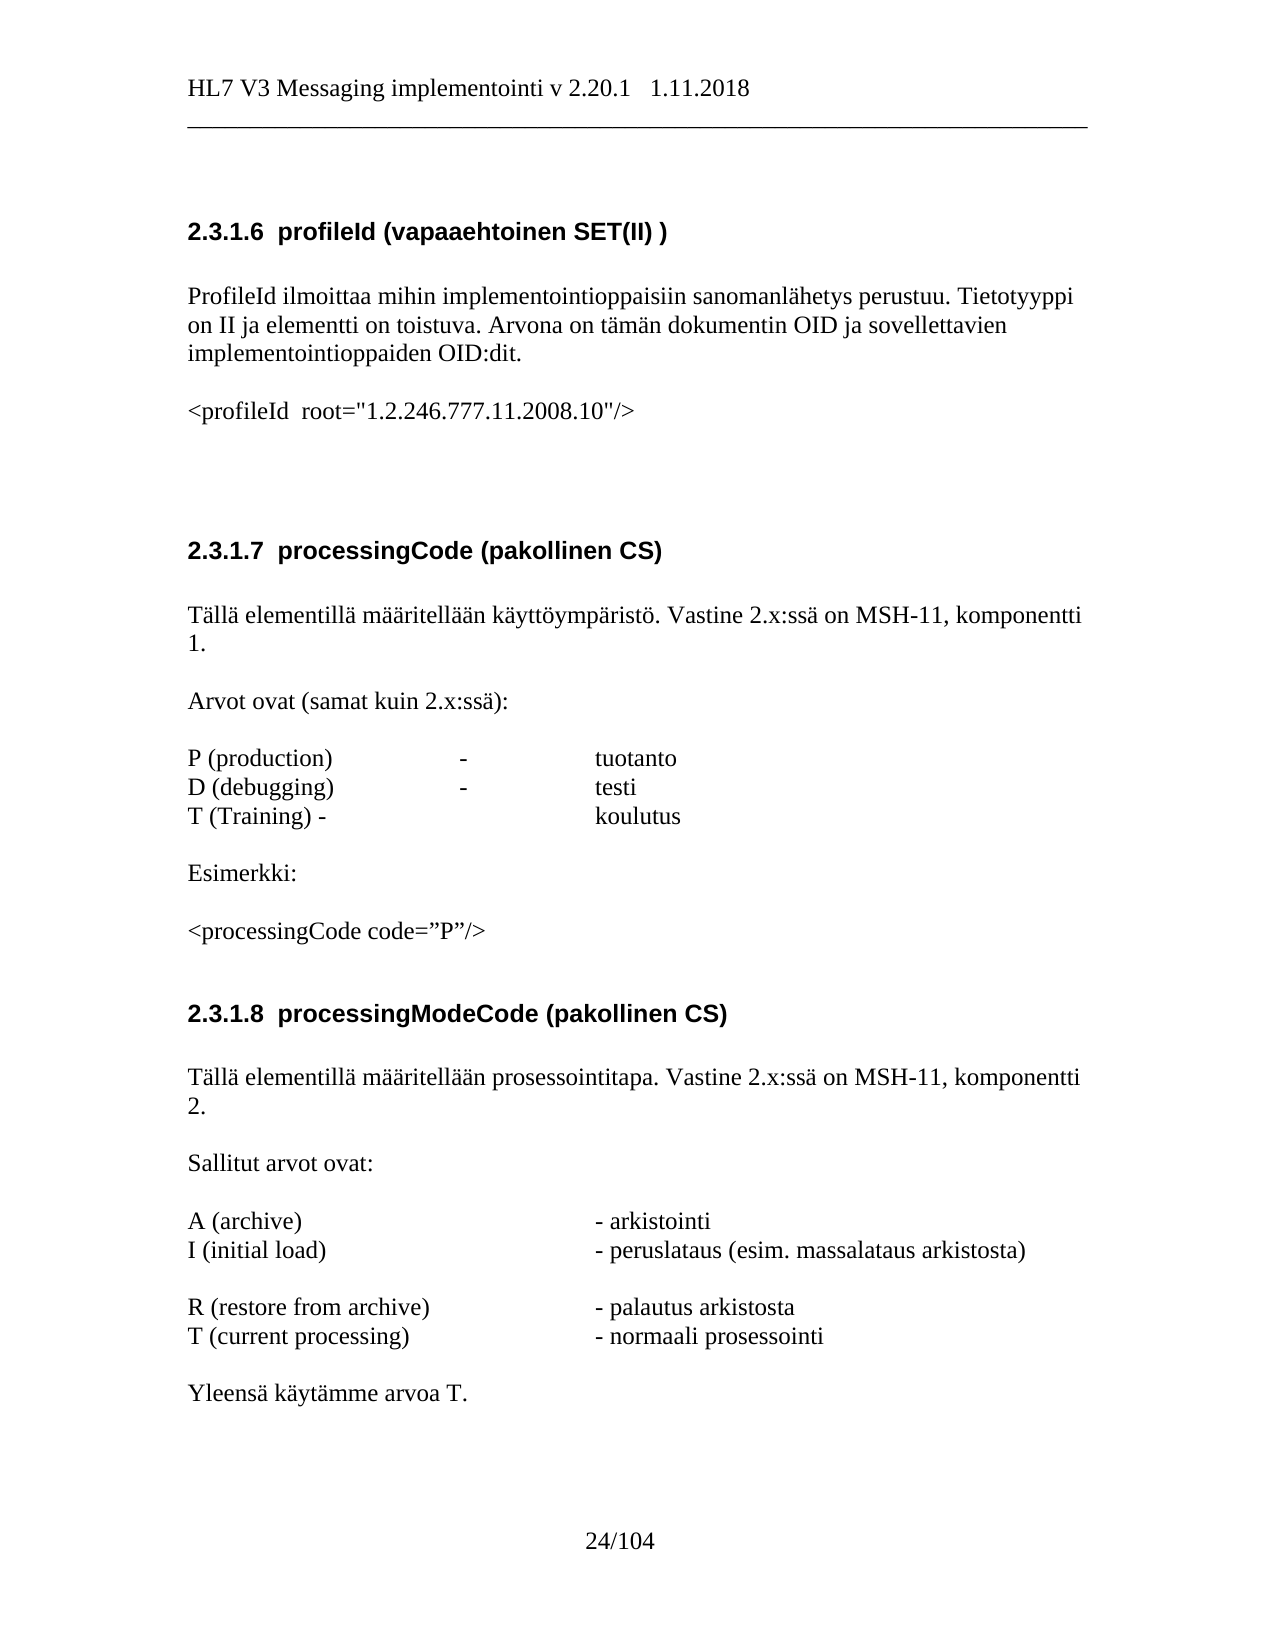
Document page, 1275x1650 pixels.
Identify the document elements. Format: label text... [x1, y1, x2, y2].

text Tällä elementillä määritellään prosessointitapa. Vastine 2.x:ssä on MSH-11, komponentti 2. [187, 1062, 1087, 1120]
text P (production) - tuotanto [187, 743, 1087, 772]
text Arvot ovat (samat kuin 2.x:ssä): [187, 686, 1087, 715]
text Yleensä käytämme arvoa T. [187, 1378, 1087, 1407]
text I (initial load) - peruslataus (esim. massalataus arkistosta) [187, 1235, 1087, 1263]
text D (debugging) - testi [187, 772, 1087, 801]
text Tällä elementillä määritellään käyttöympäristö. Vastine 2.x:ssä on MSH-11, komponentti 1. [187, 600, 1087, 657]
text ProfileId ilmoittaa mihin implementointioppaisiin sanomanlähetys perustuu. Tietotyyppi on II ja elementti on toistuva. Arvona on tämän dokumentin OID ja sovellettavien implementointioppaiden OID:dit. [187, 281, 1087, 367]
text <processingCode code=”P”/> [187, 916, 1087, 945]
text Esimerkki: [187, 858, 1087, 887]
subtitle profileId (vapaaehtoinen SET(II) ) [187, 217, 1087, 246]
subtitle processingCode (pakollinen CS) [187, 536, 1087, 565]
text <profileId root="1.2.246.777.11.2008.10"/> [187, 396, 1087, 425]
text T (Training) - koulutus [187, 801, 1087, 830]
text T (current processing) - normaali prosessointi [187, 1321, 1087, 1350]
subtitle processingModeCode (pakollinen CS) [187, 998, 1087, 1027]
text R (restore from archive) - palautus arkistosta [187, 1292, 1087, 1321]
text A (archive) - arkistointi [187, 1206, 1087, 1235]
text Sallitut arvot ovat: [187, 1148, 1087, 1177]
